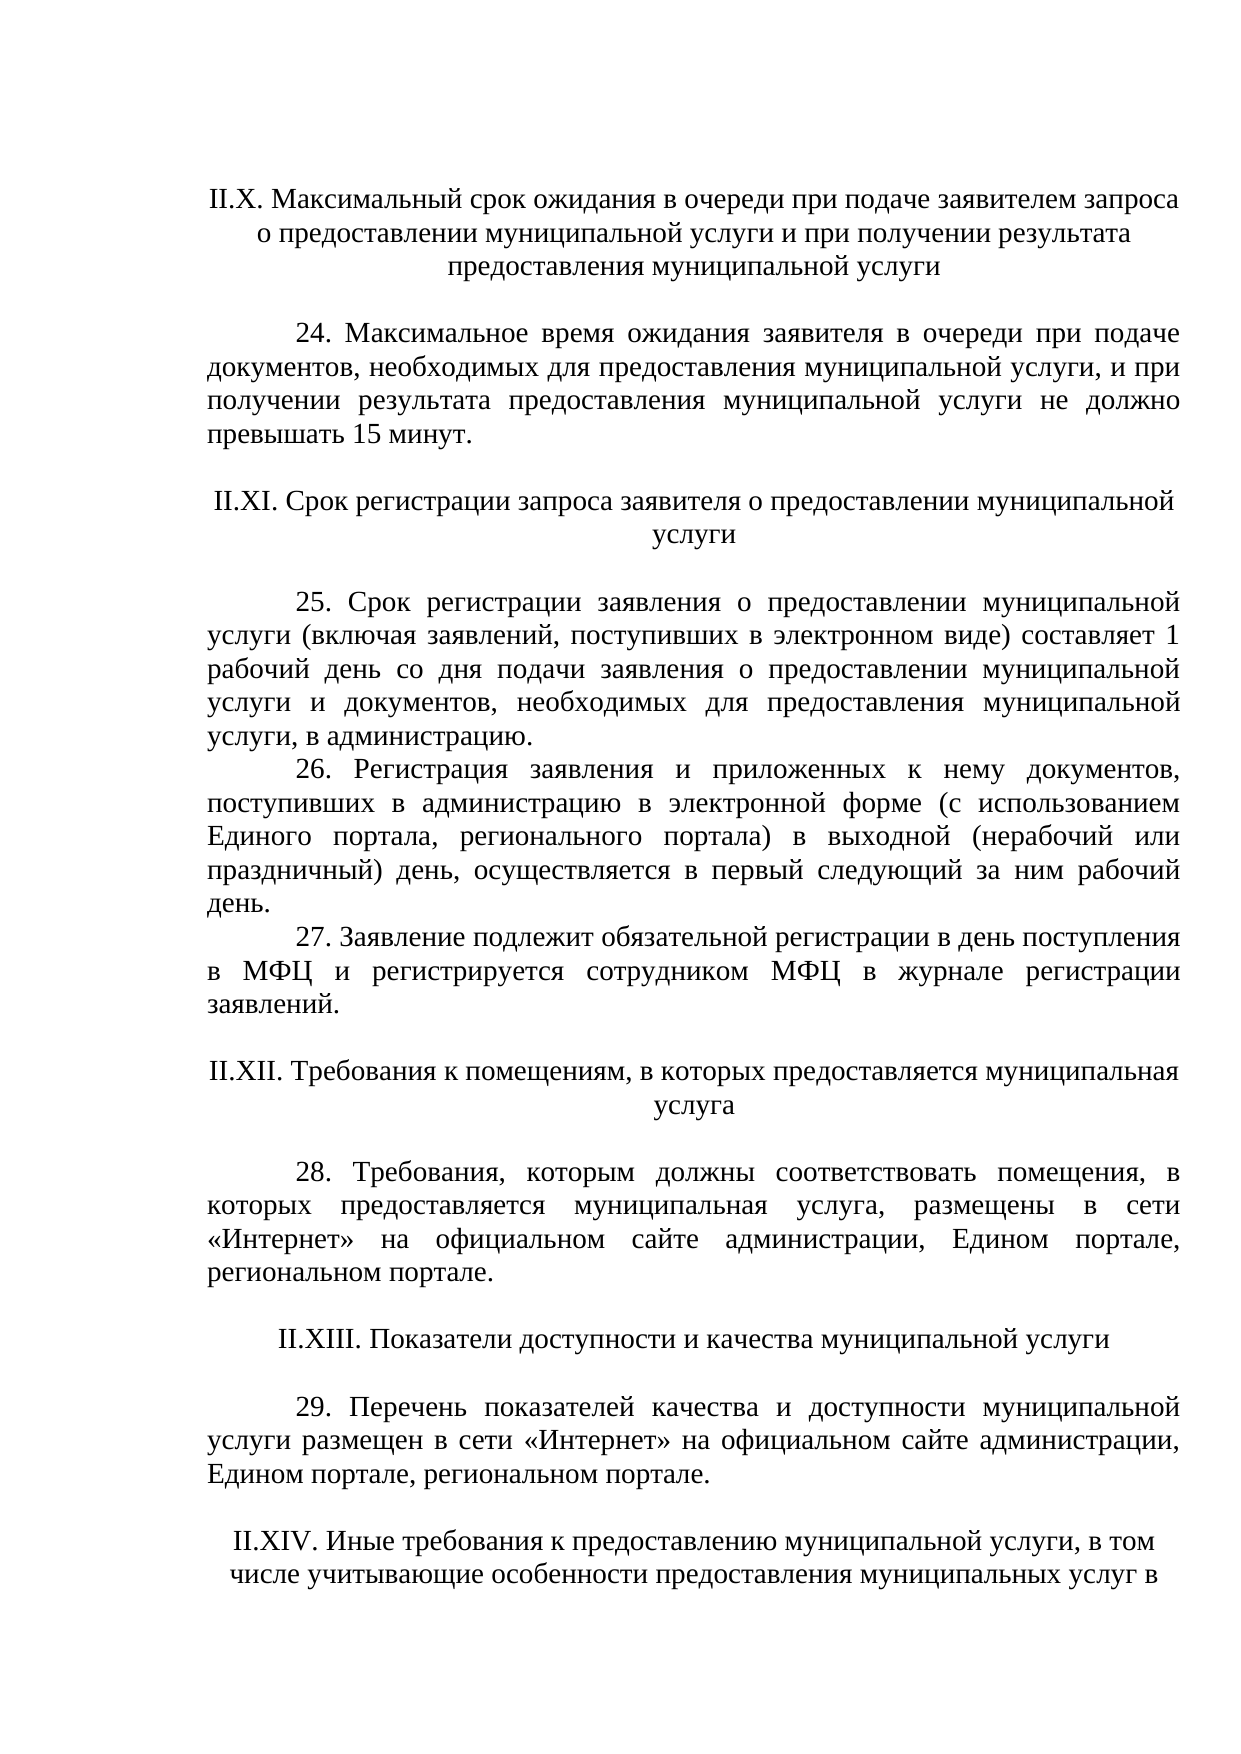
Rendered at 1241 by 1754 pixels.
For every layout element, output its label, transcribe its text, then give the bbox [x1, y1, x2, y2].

text II.X. Максимальный срок ожидания в очереди при подаче заявителем запроса о предоставлении муниципальной услуги и при получении результата предоставления муниципальной услуги [207, 181, 1181, 282]
text 26. Регистрация заявления и приложенных к нему документов, поступивших в администрацию в электронной форме (с использованием Единого портала, регионального портала) в выходной (нерабочий или праздничный) день, осуществляется в первый следующий за ним рабочий день. [207, 751, 1181, 919]
text II.XIII. Показатели доступности и качества муниципальной услуги [207, 1322, 1181, 1355]
text 24. Максимальное время ожидания заявителя в очереди при подаче документов, необходимых для предоставления муниципальной услуги, и при получении результата предоставления муниципальной услуги не должно превышать 15 минут. [207, 315, 1181, 449]
text 27. Заявление подлежит обязательной регистрации в день поступления в МФЦ и регистрируется сотрудником МФЦ в журнале регистрации заявлений. [207, 919, 1181, 1020]
text 29. Перечень показателей качества и доступности муниципальной услуги размещен в сети «Интернет» на официальном сайте администрации, Едином портале, региональном портале. [207, 1389, 1181, 1489]
text II.XI. Срок регистрации запроса заявителя о предоставлении муниципальной услуги [207, 483, 1181, 550]
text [207, 1523, 1181, 1590]
text 28. Требования, которым должны соответствовать помещения, в которых предоставляется муниципальная услуга, размещены в сети «Интернет» на официальном сайте администрации, Едином портале, региональном портале. [207, 1154, 1181, 1288]
text II.XII. Требования к помещениям, в которых предоставляется муниципальная услуга [207, 1053, 1181, 1120]
text 25. Срок регистрации заявления о предоставлении муниципальной услуги (включая заявлений, поступивших в электронном виде) составляет 1 рабочий день со дня подачи заявления о предоставлении муниципальной услуги и документов, необходимых для предоставления муниципальной услуги, в администрацию. [207, 584, 1181, 751]
